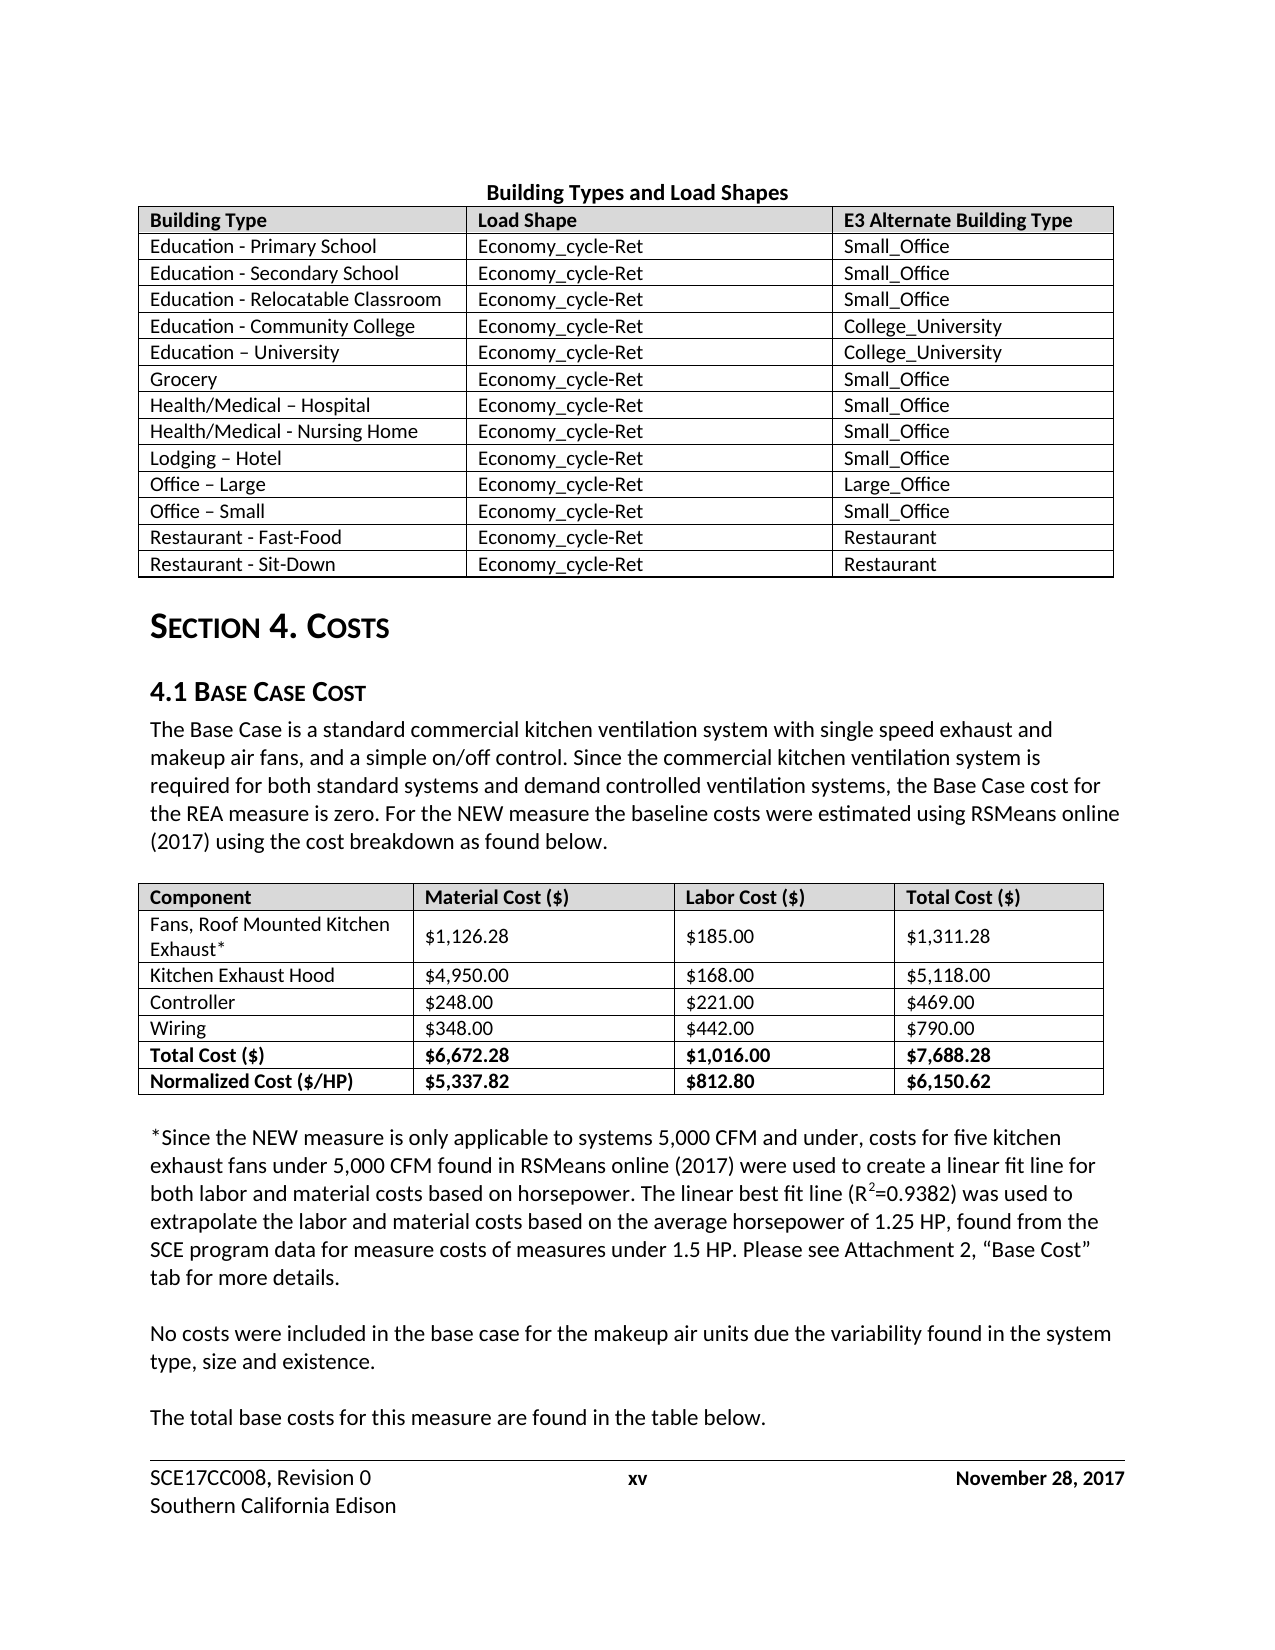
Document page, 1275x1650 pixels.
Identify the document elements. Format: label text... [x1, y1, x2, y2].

subtitle Section 4. Costs [150, 602, 1125, 648]
table_cell $248.00 [414, 989, 674, 1014]
text *Since the NEW measure is only applicable to systems 5,000 CFM and under, costs for five kitchen exhaust fans under 5,000 CFM found in RSMeans online (2017) were used to create a linear fit line for both labor and material costs based on horsepower. The linear best fit line (R2=0.9382) was used to extrapolate the labor and material costs based on the average horsepower of 1.25 HP, found from the SCE program data for measure costs of measures under 1.5 HP. Please see Attachment 2, “Base Cost” tab for more details. [150, 1123, 1125, 1291]
table_cell Economy_cycle-Ret [467, 339, 832, 365]
table_header Labor Cost ($) [675, 884, 894, 910]
table_cell Education - Secondary School [139, 260, 466, 285]
table_cell Economy_cycle-Ret [467, 525, 832, 550]
table_header Material Cost ($) [414, 884, 674, 910]
table_cell $1,311.28 [895, 911, 1103, 962]
table_cell Economy_cycle-Ret [467, 366, 832, 391]
table_cell Education - Relocatable Classroom [139, 286, 466, 312]
table_cell Economy_cycle-Ret [467, 286, 832, 312]
table_cell $7,688.28 [895, 1042, 1103, 1067]
table_cell $168.00 [675, 963, 894, 988]
table_cell Small_Office [833, 498, 1113, 523]
table_cell $4,950.00 [414, 963, 674, 988]
text The Base Case is a standard commercial kitchen ventilation system with single speed exhaust and makeup air fans, and a simple on/off control. Since the commercial kitchen ventilation system is required for both standard systems and demand controlled ventilation systems, the Base Case cost for the REA measure is zero. For the NEW measure the baseline costs were estimated using RSMeans online (2017) using the cost breakdown as found below. [150, 715, 1125, 855]
table_cell Small_Office [833, 286, 1113, 312]
table_cell $5,118.00 [895, 963, 1103, 988]
table_cell Economy_cycle-Ret [467, 392, 832, 418]
table_cell Health/Medical – Hospital [139, 392, 466, 418]
table_header Total Cost ($) [895, 884, 1103, 910]
table_cell College_University [833, 313, 1113, 338]
table_cell $790.00 [895, 1016, 1103, 1041]
table_cell Small_Office [833, 260, 1113, 285]
table_cell Economy_cycle-Ret [467, 419, 832, 444]
text No costs were included in the base case for the makeup air units due the variability found in the system type, size and existence. [150, 1319, 1125, 1375]
table_cell Health/Medical - Nursing Home [139, 419, 466, 444]
table_cell Small_Office [833, 366, 1113, 391]
table_cell $185.00 [675, 911, 894, 962]
table_cell Controller [139, 989, 413, 1014]
table_cell College_University [833, 339, 1113, 365]
table_cell $348.00 [414, 1016, 674, 1041]
table_cell Education - Community College [139, 313, 466, 338]
table_cell $6,672.28 [414, 1042, 674, 1067]
table_cell Economy_cycle-Ret [467, 313, 832, 338]
table_cell $5,337.82 [414, 1069, 674, 1094]
table_cell $1,016.00 [675, 1042, 894, 1067]
table_cell Grocery [139, 366, 466, 391]
subtitle 4.1 Base Case Cost [150, 673, 1125, 709]
table_cell Economy_cycle-Ret [467, 445, 832, 471]
table_cell $6,150.62 [895, 1069, 1103, 1094]
table_header Load Shape [467, 207, 832, 232]
table_header Component [139, 884, 413, 910]
table_header Building Type [139, 207, 466, 232]
table_cell $1,126.28 [414, 911, 674, 962]
table_cell Small_Office [833, 234, 1113, 259]
table_cell Economy_cycle-Ret [467, 260, 832, 285]
table_cell $812.80 [675, 1069, 894, 1094]
text The total base costs for this measure are found in the table below. [150, 1403, 1125, 1431]
table_cell Wiring [139, 1016, 413, 1041]
table_cell Education – University [139, 339, 466, 365]
table_cell Total Cost ($) [139, 1042, 413, 1067]
table_cell Normalized Cost ($/HP) [139, 1069, 413, 1094]
text Building Types and Load Shapes [150, 178, 1125, 206]
table_cell Restaurant - Fast-Food [139, 525, 466, 550]
table_cell Small_Office [833, 419, 1113, 444]
table_cell Economy_cycle-Ret [467, 551, 832, 576]
table_cell Kitchen Exhaust Hood [139, 963, 413, 988]
table_cell Fans, Roof Mounted Kitchen Exhaust* [139, 911, 413, 962]
table_cell $442.00 [675, 1016, 894, 1041]
table_cell Economy_cycle-Ret [467, 472, 832, 497]
table_cell Office – Large [139, 472, 466, 497]
table_header E3 Alternate Building Type [833, 207, 1113, 232]
table_cell Economy_cycle-Ret [467, 498, 832, 523]
table_cell Office – Small [139, 498, 466, 523]
table_cell Education - Primary School [139, 234, 466, 259]
table_cell Small_Office [833, 392, 1113, 418]
table_cell Large_Office [833, 472, 1113, 497]
table_cell Economy_cycle-Ret [467, 234, 832, 259]
table_cell Restaurant [833, 551, 1113, 576]
table_cell $469.00 [895, 989, 1103, 1014]
table_cell Lodging – Hotel [139, 445, 466, 471]
table_cell Restaurant [833, 525, 1113, 550]
table_cell Small_Office [833, 445, 1113, 471]
table_cell Restaurant - Sit-Down [139, 551, 466, 576]
table_cell $221.00 [675, 989, 894, 1014]
